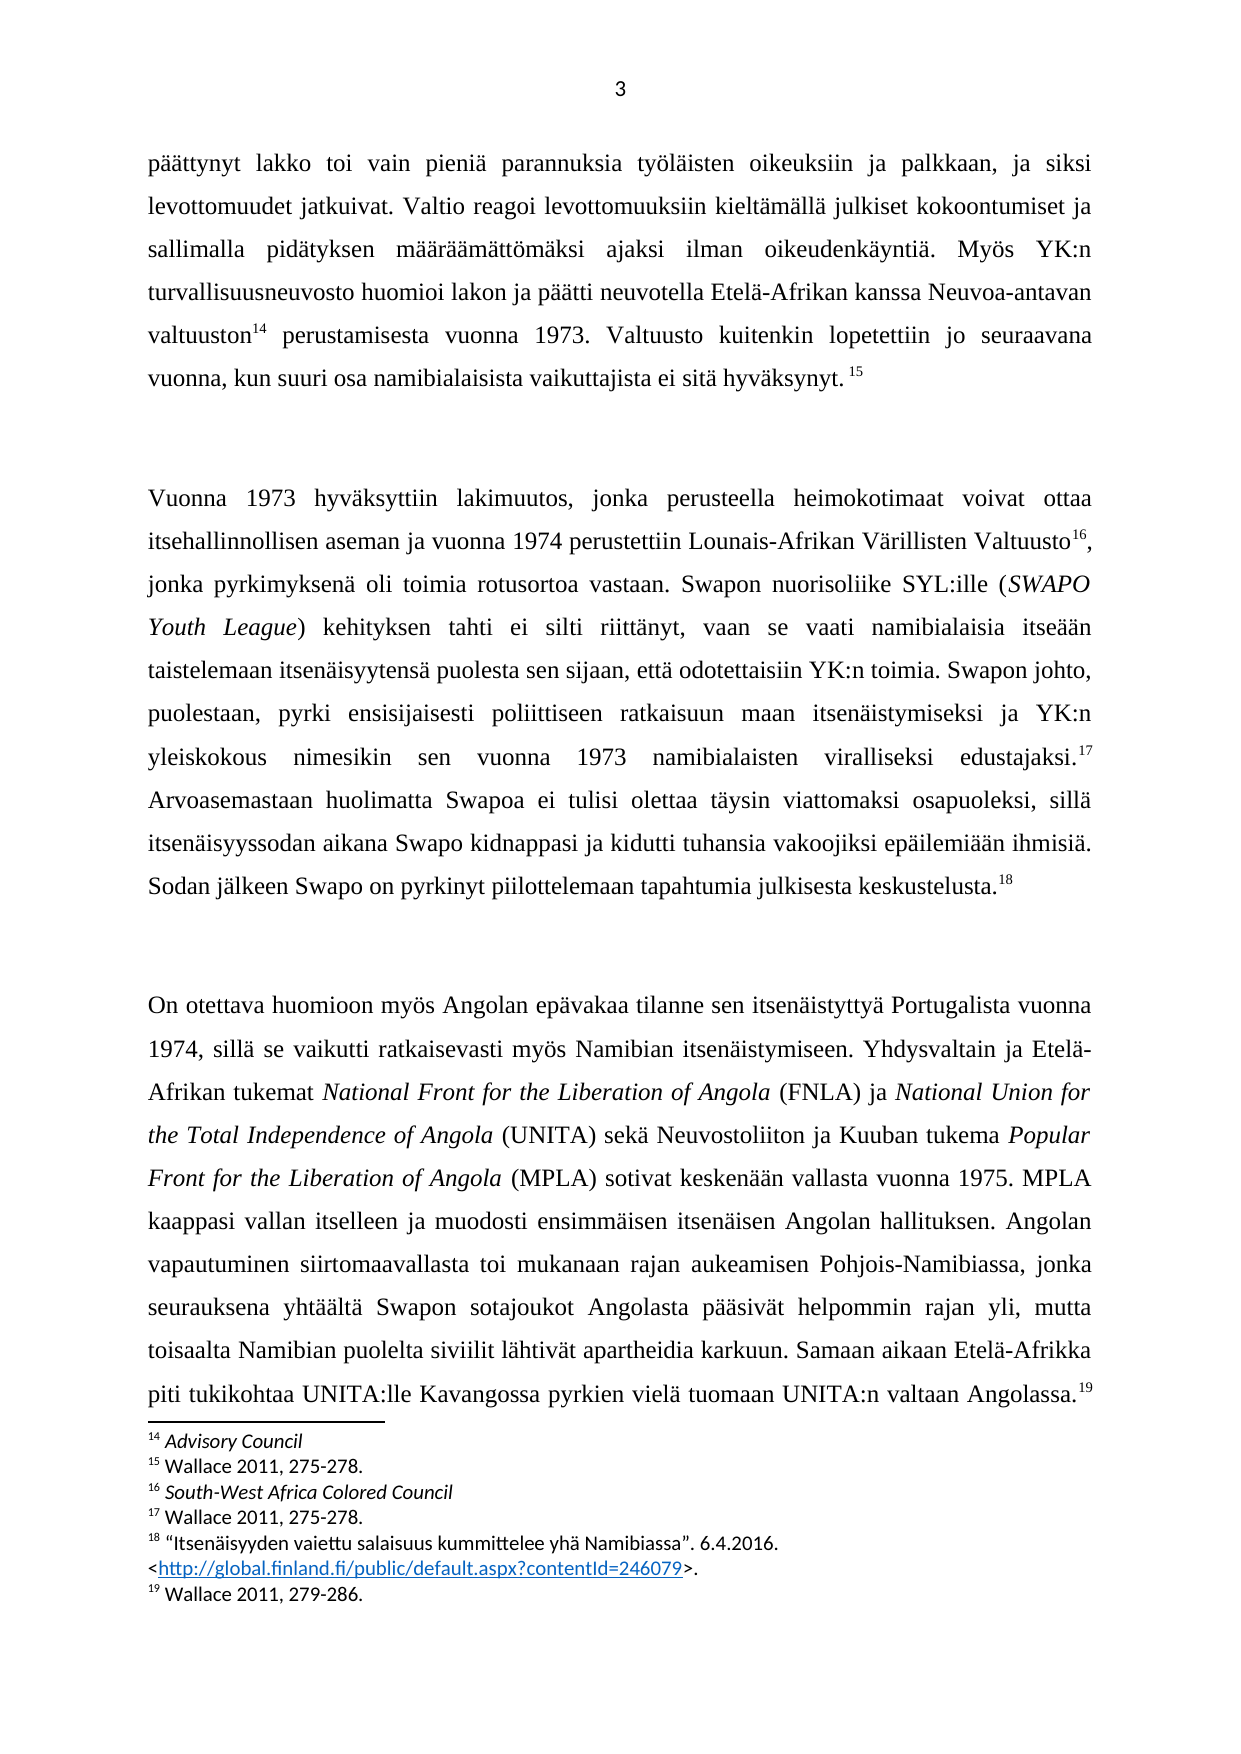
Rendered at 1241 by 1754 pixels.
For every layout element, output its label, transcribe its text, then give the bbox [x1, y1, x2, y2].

text Vuonna 1973 hyväksyttiin lakimuutos, jonka perusteella heimokotimaat voivat ottaa itsehallinnollisen aseman ja vuonna 1974 perustettiin Lounais-Afrikan Värillisten Valtuusto, jonka pyrkimyksenä oli toimia rotusortoa vastaan. Swapon nuorisoliike SYL:ille (SWAPO Youth League) kehityksen tahti ei silti riittänyt, vaan se vaati namibialaisia itseään taistelemaan itsenäisyytensä puolesta sen sijaan, että odotettaisiin YK:n toimia. Swapon johto, puolestaan, pyrki ensisijaisesti poliittiseen ratkaisuun maan itsenäistymiseksi ja YK:n yleiskokous nimesikin sen vuonna 1973 namibialaisten viralliseksi edustajaksi. Arvoasemastaan huolimatta Swapoa ei tulisi olettaa täysin viattomaksi osapuoleksi, sillä itsenäisyyssodan aikana Swapo kidnappasi ja kidutti tuhansia vakoojiksi epäilemiään ihmisiä. Sodan jälkeen Swapo on pyrkinyt piilottelemaan tapahtumia julkisesta keskustelusta. [148, 483, 1092, 900]
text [148, 148, 1092, 392]
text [148, 991, 1092, 1407]
